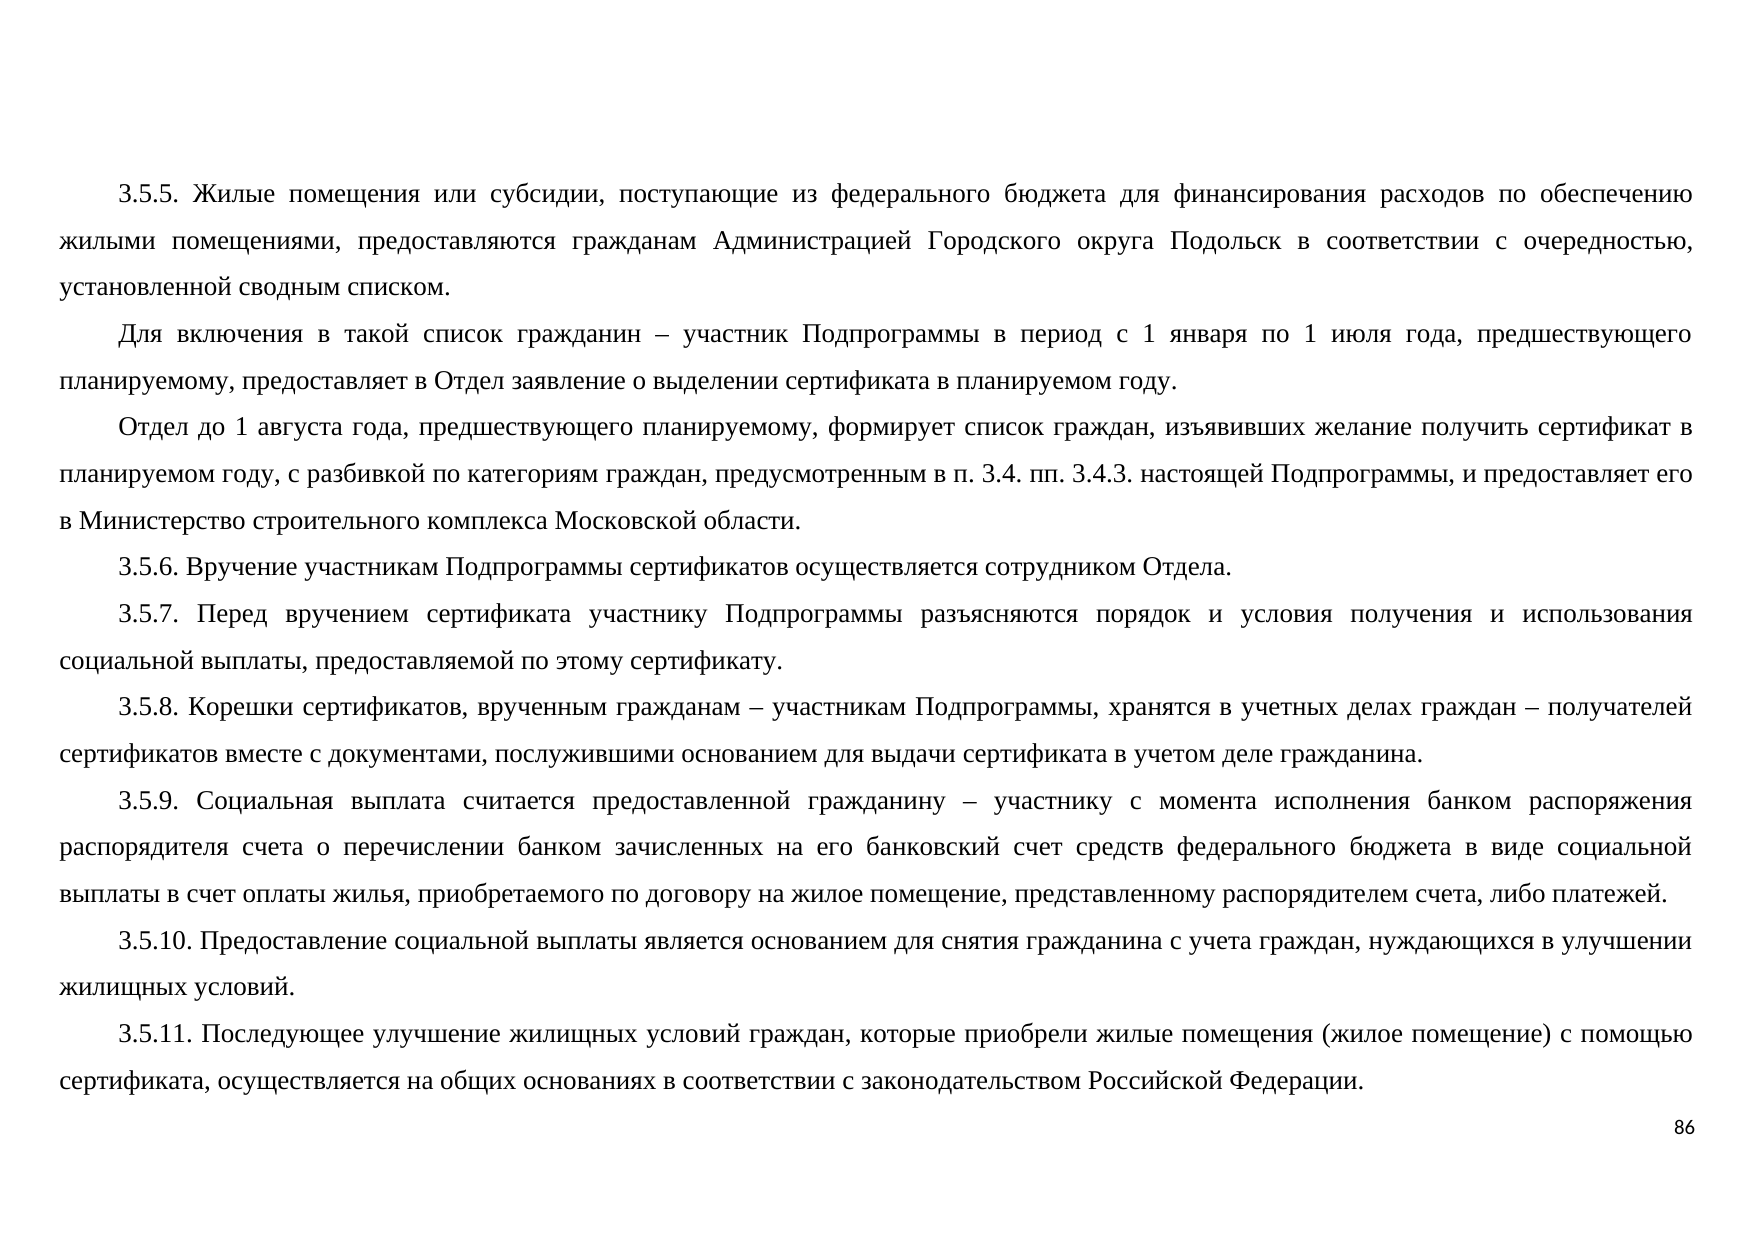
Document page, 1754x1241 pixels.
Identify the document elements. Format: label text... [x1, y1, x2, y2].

text 3.5.8. Корешки сертификатов, врученным гражданам – участникам Подпрограммы, хранятся в учетных делах граждан – получателей сертификатов вместе с документами, послужившими основанием для выдачи сертификата в учетом деле гражданина. [59, 691, 1695, 768]
text 3.5.5. Жилые помещения или субсидии, поступающие из федерального бюджета для финансирования расходов по обеспечению жилыми помещениями, предоставляются гражданам Администрацией Городского округа Подольск в соответствии с очередностью, установленной сводным списком. [59, 177, 1695, 302]
text 3.5.10. Предоставление социальной выплаты является основанием для снятия гражданина с учета граждан, нуждающихся в улучшении жилищных условий. [59, 924, 1695, 1002]
text 3.5.6. Вручение участникам Подпрограммы сертификатов осуществляется сотрудником Отдела. [59, 551, 1695, 582]
text Для включения в такой список гражданин – участник Подпрограммы в период с 1 января по 1 июля года, предшествующего планируемому, предоставляет в Отдел заявление о выделении сертификата в планируемом году. [59, 317, 1695, 395]
text Отдел до 1 августа года, предшествующего планируемому, формирует список граждан, изъявивших желание получить сертификат в планируемом году, с разбивкой по категориям граждан, предусмотренным в п. 3.4. пп. 3.4.3. настоящей Подпрограммы, и предоставляет его в Министерство строительного комплекса Московской области. [59, 411, 1695, 535]
text 3.5.11. Последующее улучшение жилищных условий граждан, которые приобрели жилые помещения (жилое помещение) с помощью сертификата, осуществляется на общих основаниях в соответствии с законодательством Российской Федерации. [59, 1017, 1695, 1095]
text 3.5.7. Перед вручением сертификата участнику Подпрограммы разъясняются порядок и условия получения и использования социальной выплаты, предоставляемой по этому сертификату. [59, 597, 1695, 675]
text 3.5.9. Социальная выплата считается предоставленной гражданину – участнику с момента исполнения банком распоряжения распорядителя счета о перечислении банком зачисленных на его банковский счет средств федерального бюджета в виде социальной выплаты в счет оплаты жилья, приобретаемого по договору на жилое помещение, представленному распорядителем счета, либо платежей. [59, 784, 1695, 908]
